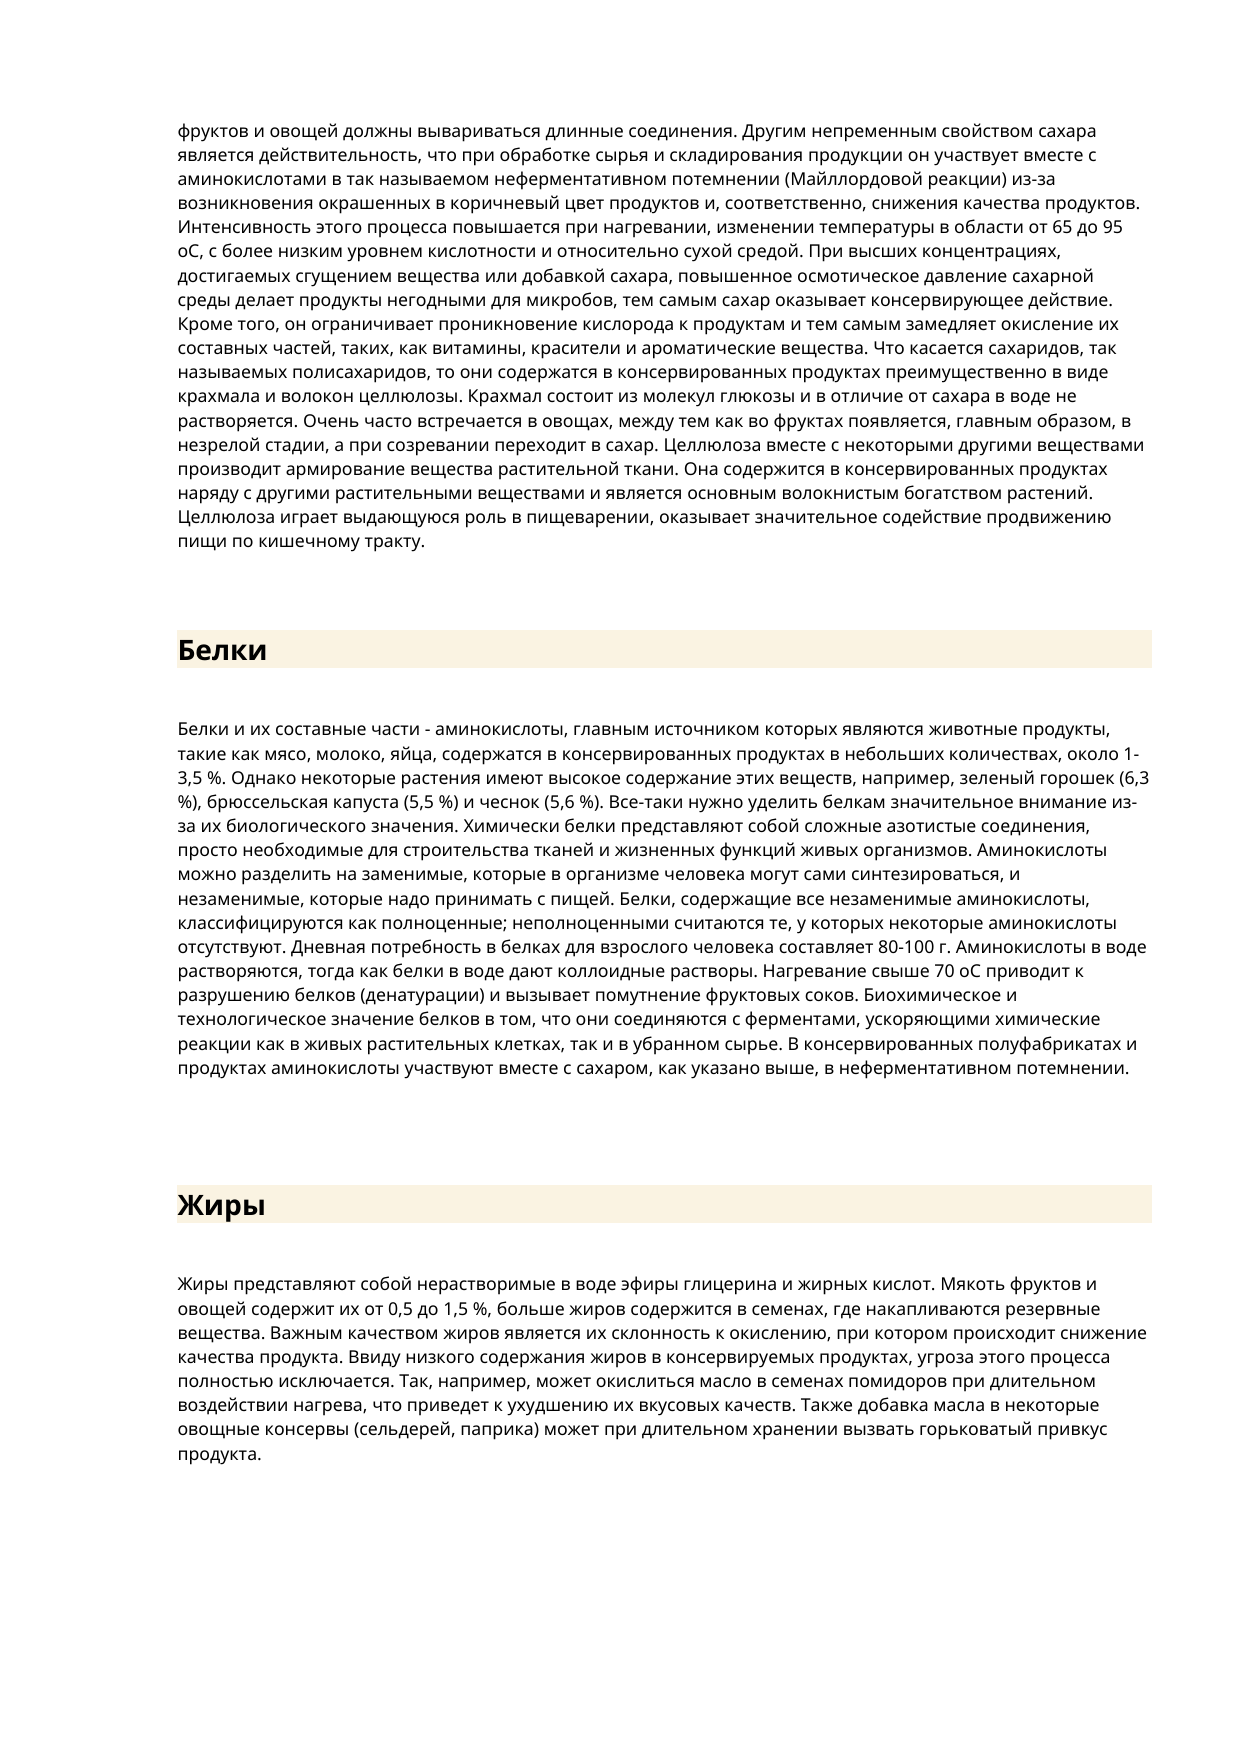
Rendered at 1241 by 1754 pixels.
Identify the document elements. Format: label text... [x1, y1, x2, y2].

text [177, 118, 1152, 553]
text Жиры [177, 1185, 1152, 1223]
text Белки и их составные части - аминокислоты, главным источником которых являются животные продукты, такие как мясо, молоко, яйца, содержатся в консервированных продуктах в небольших количествах, около 1-3,5 %. Однако некоторые растения имеют высокое содержание этих веществ, например, зеленый горошек (6,3 %), брюссельская капуста (5,5 %) и чеснок (5,6 %). Все-таки нужно уделить белкам значительное внимание из-за их биологического значения. Химически белки представляют собой сложные азотистые соединения, просто необходимые для строительства тканей и жизненных функций живых организмов. Аминокислоты можно разделить на заменимые, которые в организме человека могут сами синтезироваться, и незаменимые, которые надо принимать с пищей. Белки, содержащие все незаменимые аминокислоты, классифицируются как полноценные; неполноценными считаются те, у которых некоторые аминокислоты отсутствуют. Дневная потребность в белках для взрослого человека составляет 80-. Аминокислоты в воде растворяются, тогда как белки в воде дают коллоидные растворы. Нагревание свыше 70 oC приводит к разрушению белков (денатурации) и вызывает помутнение фруктовых соков. Биохимическое и технологическое значение белков в том, что они соединяются с ферментами, ускоряющими химические реакции как в живых растительных клетках, так и в убранном сырье. В консервированных полуфабрикатах и продуктах аминокислоты участвуют вместе с сахаром, как указано выше, в неферментативном потемнении. [177, 668, 1152, 1079]
text Белки [177, 630, 1152, 668]
text Жиры представляют собой нерастворимые в воде эфиры глицерина и жирных кислот. Мякоть фруктов и овощей содержит их от 0,5 до 1,5 %, больше жиров содержится в семенах, где накапливаются резервные вещества. Важным качеством жиров является их склонность к окислению, при котором происходит снижение качества продукта. Ввиду низкого содержания жиров в консервируемых продуктах, угроза этого процесса полностью исключается. Так, например, может окислиться масло в семенах помидоров при длительном воздействии нагрева, что приведет к ухудшению их вкусовых качеств. Также добавка масла в некоторые овощные консервы (сельдерей, паприка) может при длительном хранении вызвать горьковатый привкус продукта. [177, 1223, 1152, 1465]
